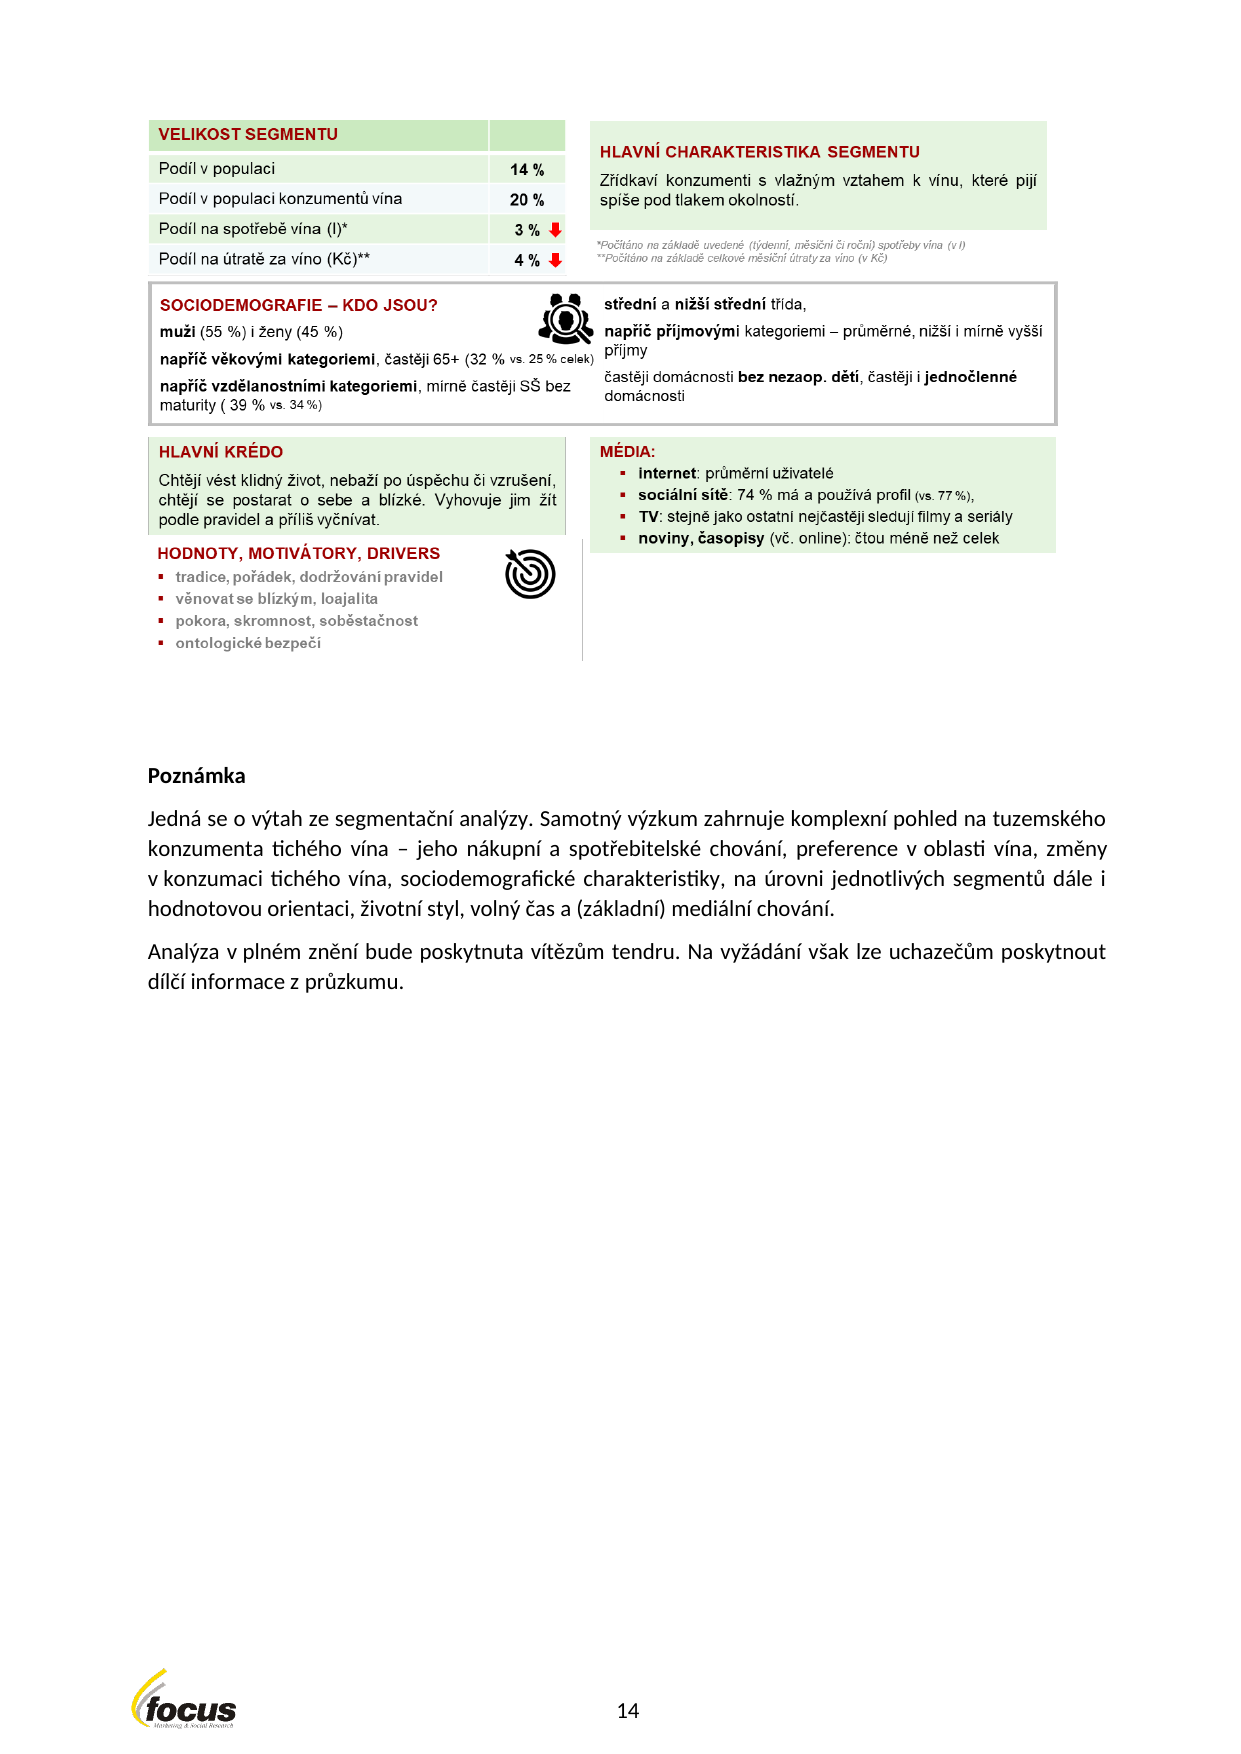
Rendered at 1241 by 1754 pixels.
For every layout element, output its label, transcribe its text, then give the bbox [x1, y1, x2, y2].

picture [147, 118, 1093, 661]
text Jedná se o výtah ze segmentační analýzy. Samotný výzkum zahrnuje komplexní pohled na tuzemského konzumenta tichého vína – jeho nákupní a spotřebitelské chování, preference v oblasti vína, změny v konzumaci tichého vína, sociodemografické charakteristiky, na úrovni jednotlivých segmentů dále i hodnotovou orientaci, životní styl, volný čas a (základní) mediální chování. [148, 804, 1107, 922]
text Analýza v plném znění bude poskytnuta vítězům tendru. Na vyžádání však lze uchazečům poskytnout dílčí informace z průzkumu. [148, 937, 1107, 995]
text Poznámka [148, 761, 1107, 789]
picture [131, 1668, 236, 1729]
